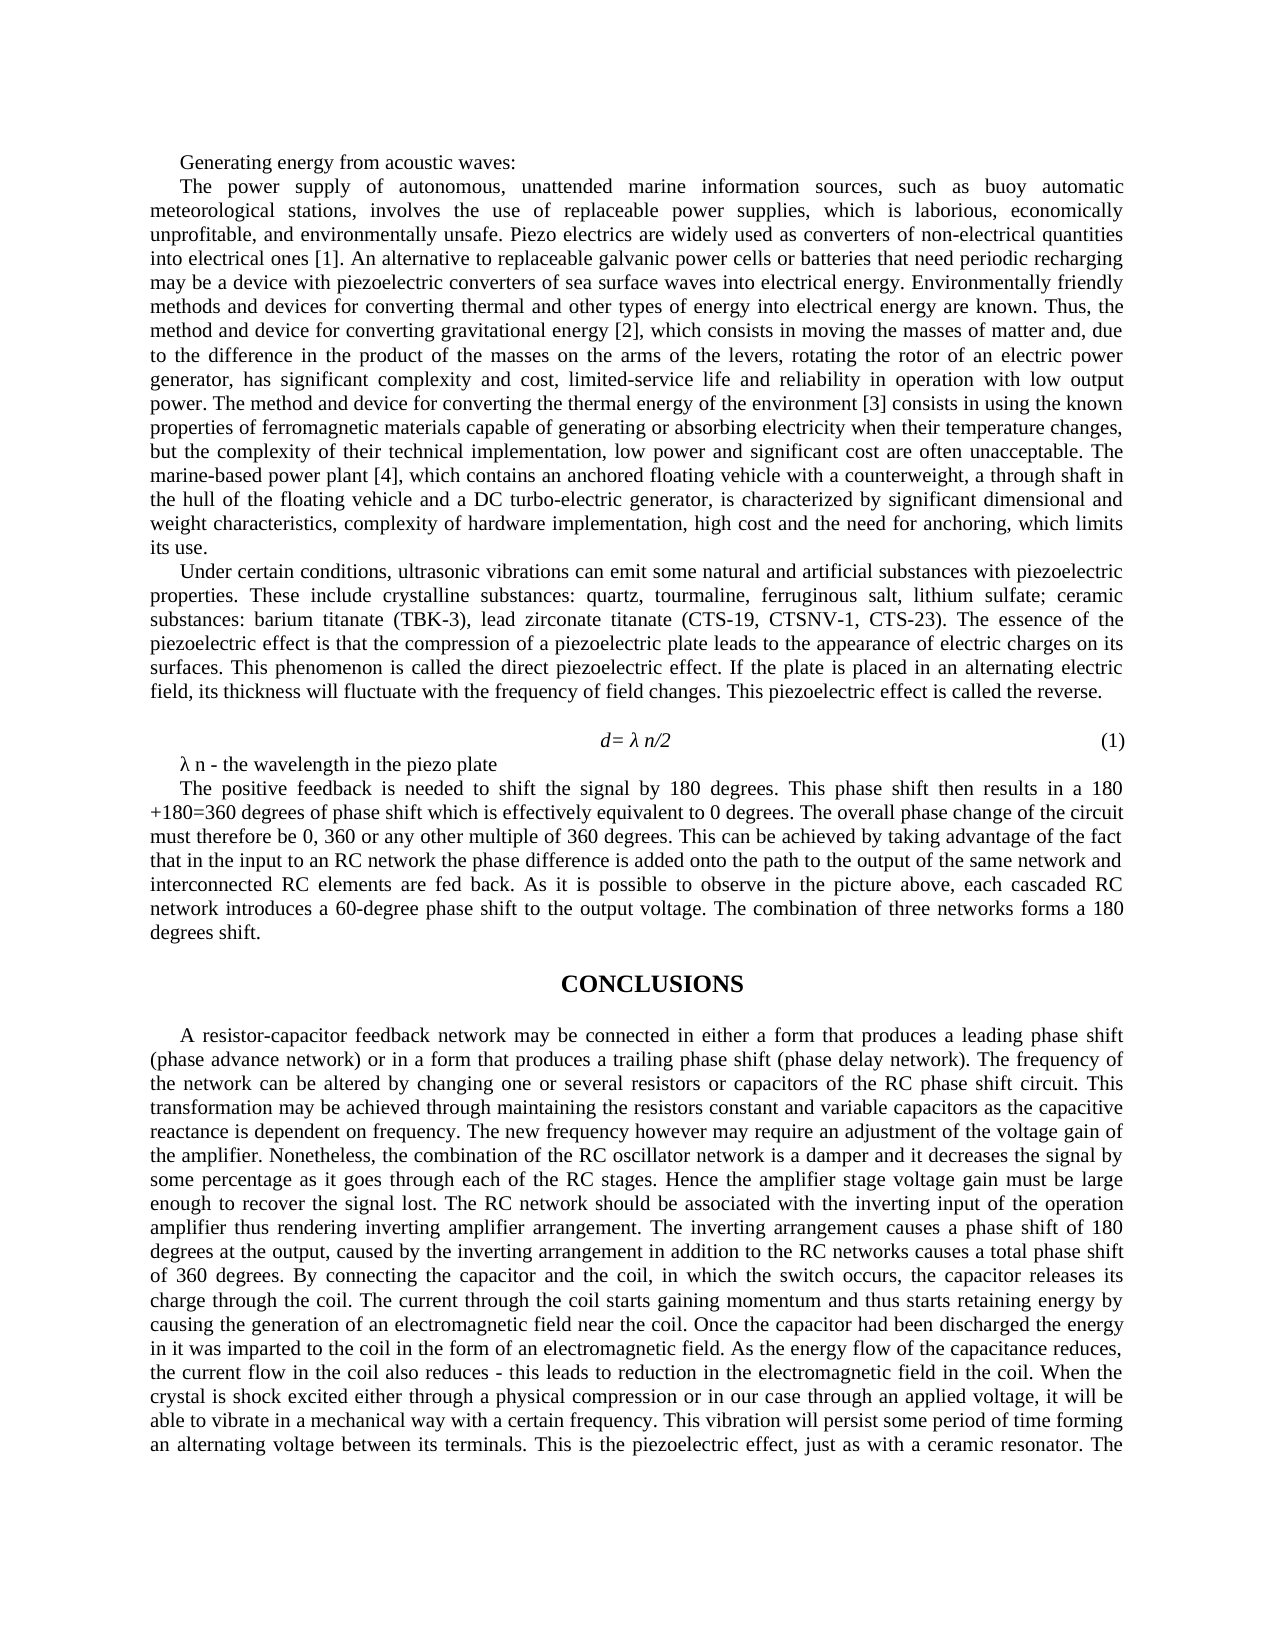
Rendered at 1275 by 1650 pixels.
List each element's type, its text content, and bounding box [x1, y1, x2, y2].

text λ n - the wavelength in the piezo plate [150, 752, 1125, 776]
text Generating energy from acoustic waves: [150, 150, 1125, 174]
text Under certain conditions, ultrasonic vibrations can emit some natural and artificial substances with piezoelectric properties. These include crystalline substances: quartz, tourmaline, ferruginous salt, lithium sulfate; ceramic substances: barium titanate (TBK-3), lead zirconate titanate (CTS-19, CTSNV-1, CTS-23). The essence of the piezoelectric effect is that the compression of a piezoelectric plate leads to the appearance of electric charges on its surfaces. This phenomenon is called the direct piezoelectric effect. If the plate is placed in an alternating electric field, its thickness will fluctuate with the frequency of field changes. This piezoelectric effect is called the reverse. [150, 559, 1125, 703]
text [150, 1023, 1125, 1456]
text The positive feedback is needed to shift the signal by 180 degrees. This phase shift then results in a 180 +180=360 degrees of phase shift which is effectively equivalent to 0 degrees. The overall phase change of the circuit must therefore be 0, 360 or any other multiple of 360 degrees. This can be achieved by taking advantage of the fact that in the input to an RC network the phase difference is added onto the path to the output of the same network and interconnected RC elements are fed back. As it is possible to observe in the picture above, each cascaded RC network introduces a 60-degree phase shift to the output voltage. The combination of three networks forms a 180 degrees shift. [150, 776, 1125, 944]
text CONCLUSIONS [150, 969, 1125, 998]
text The power supply of autonomous, unattended marine information sources, such as buoy automatic meteorological stations, involves the use of replaceable power supplies, which is laborious, economically unprofitable, and environmentally unsafe. Piezo electrics are widely used as converters of non-electrical quantities into electrical ones [1]. An alternative to replaceable galvanic power cells or batteries that need periodic recharging may be a device with piezoelectric converters of sea surface waves into electrical energy. Environmentally friendly methods and devices for converting thermal and other types of energy into electrical energy are known. Thus, the method and device for converting gravitational energy [2], which consists in moving the masses of matter and, due to the difference in the product of the masses on the arms of the levers, rotating the rotor of an electric power generator, has significant complexity and cost, limited-service life and reliability in operation with low output power. The method and device for converting the thermal energy of the environment [3] consists in using the known properties of ferromagnetic materials capable of generating or absorbing electricity when their temperature changes, but the complexity of their technical implementation, low power and significant cost are often unacceptable. The marine-based power plant [4], which contains an anchored floating vehicle with a counterweight, a through shaft in the hull of the floating vehicle and a DC turbo-electric generator, is characterized by significant dimensional and weight characteristics, complexity of hardware implementation, high cost and the need for anchoring, which limits its use. [150, 174, 1125, 559]
text d= λ n/2 (1) [150, 727, 1125, 752]
